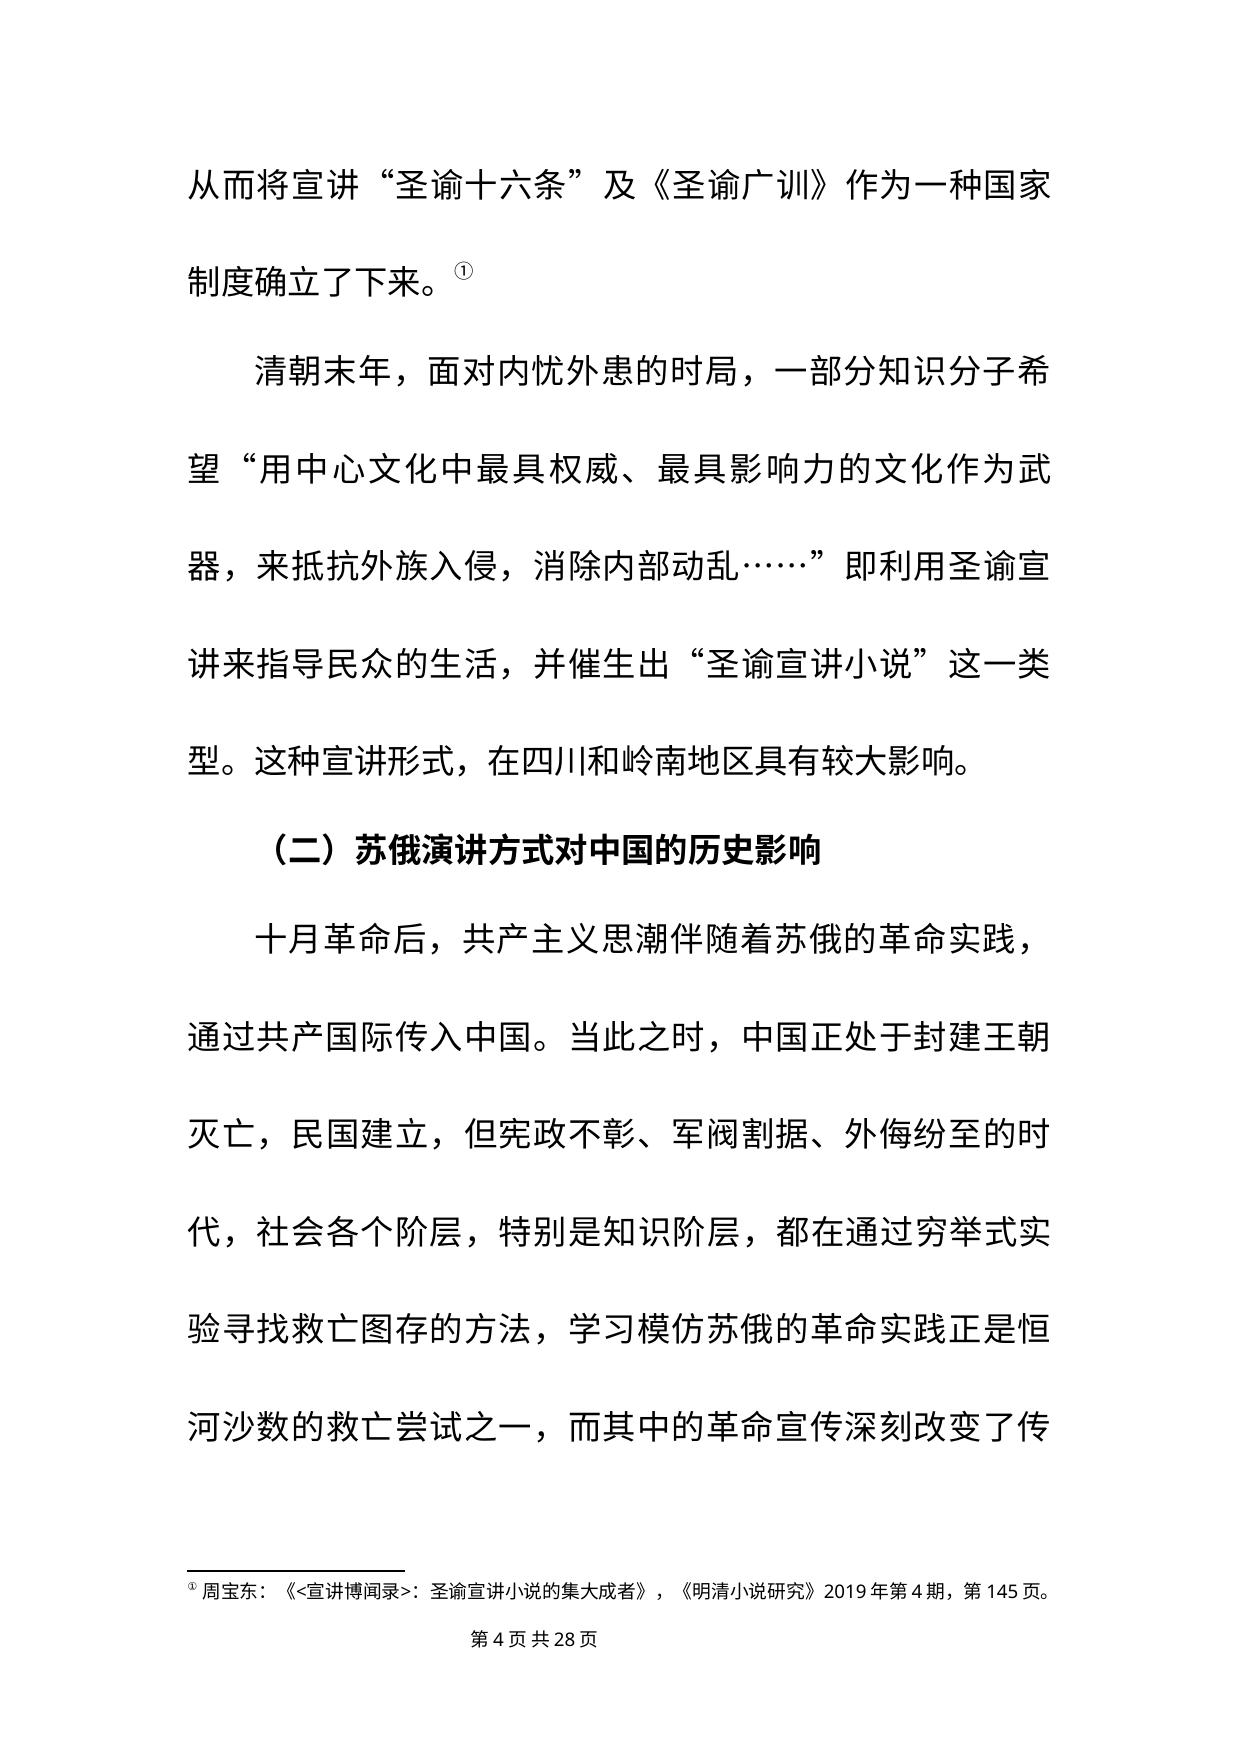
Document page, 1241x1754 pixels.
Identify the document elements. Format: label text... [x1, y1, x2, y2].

text 清朝末年，面对内忧外患的时局，一部分知识分子希望“用中心文化中最具权威、最具影响力的文化作为武器，来抵抗外族入侵，消除内部动乱……”即利用圣谕宣讲来指导民众的生活，并催生出“圣谕宣讲小说”这一类型。这种宣讲形式，在四川和岭南地区具有较大影响。 [187, 337, 1053, 792]
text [187, 905, 1053, 1457]
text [187, 150, 1053, 312]
text （二）苏俄演讲方式对中国的历史影响 [187, 816, 1053, 881]
